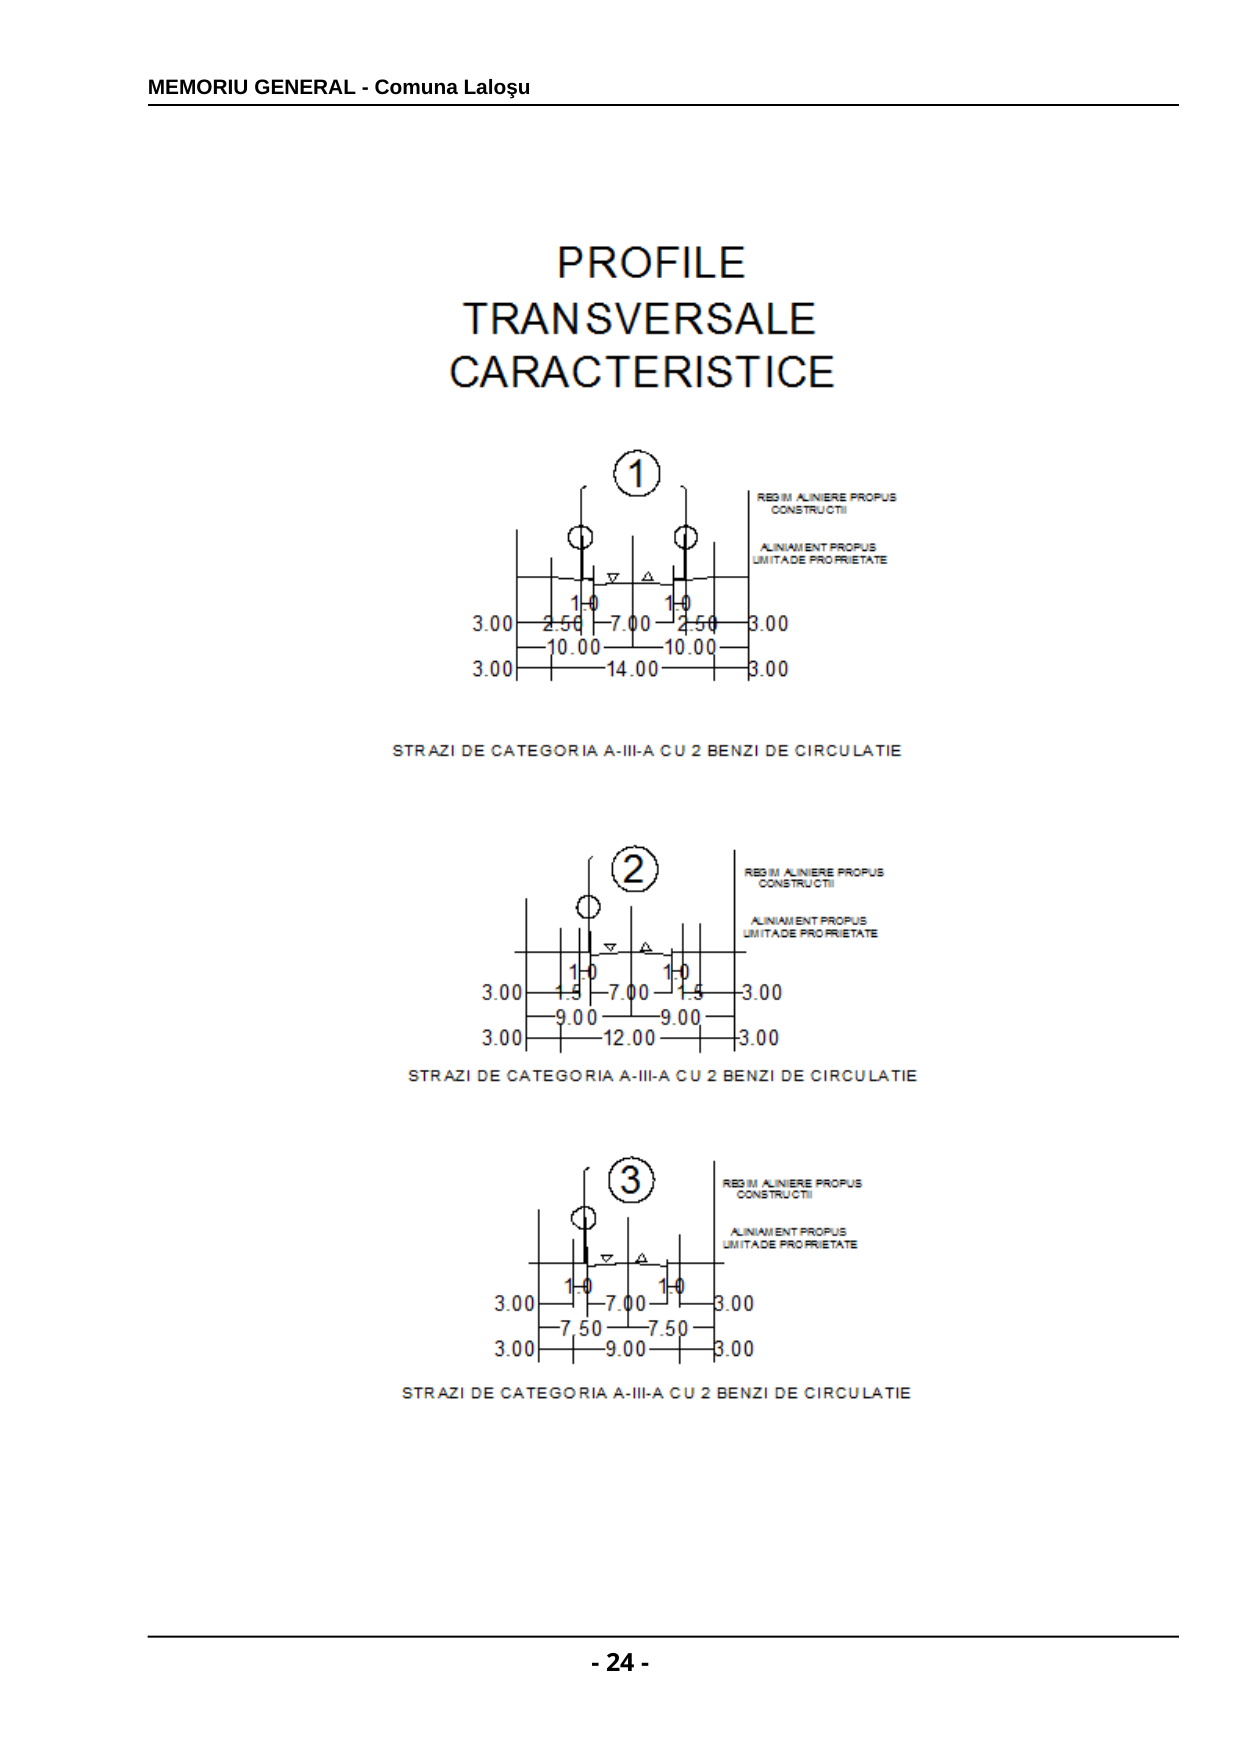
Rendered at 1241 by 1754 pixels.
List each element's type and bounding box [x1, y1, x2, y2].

picture [341, 203, 958, 1419]
